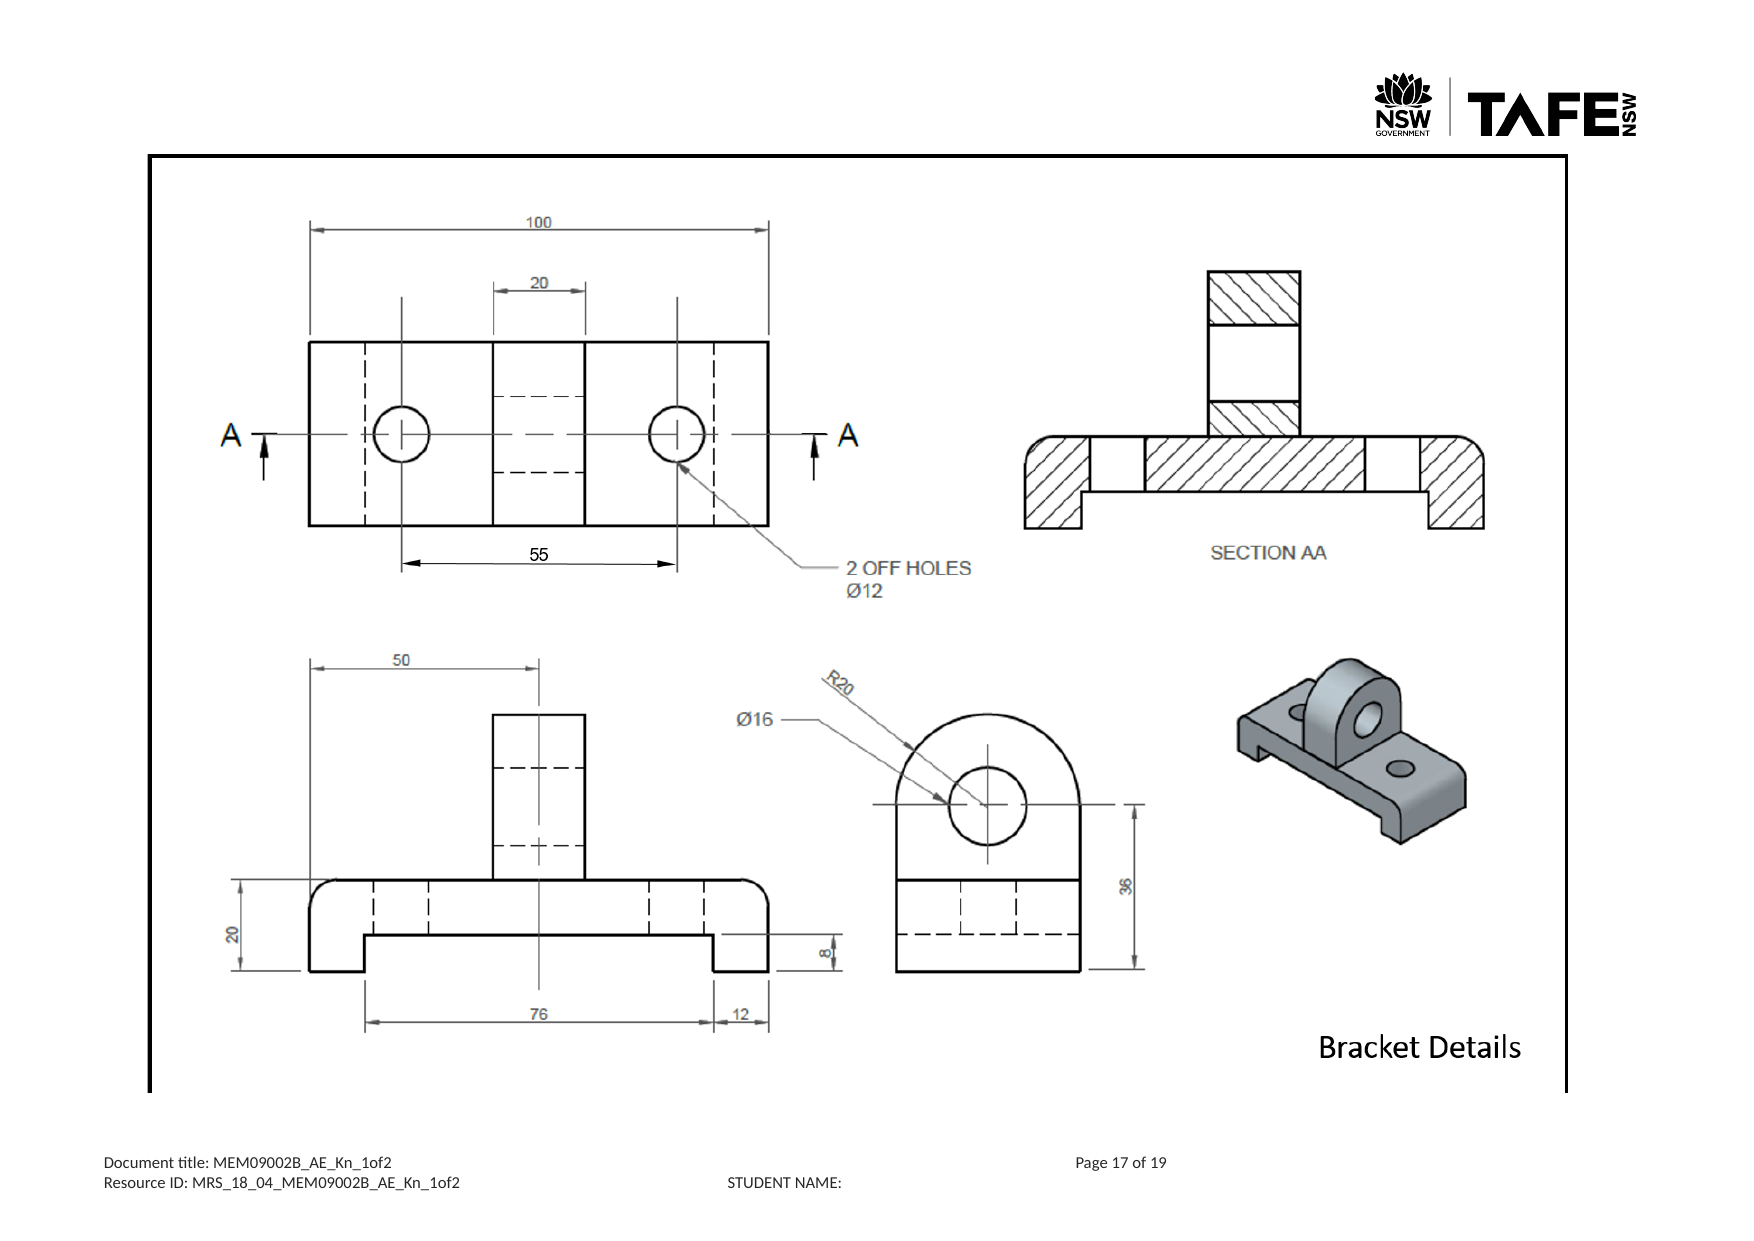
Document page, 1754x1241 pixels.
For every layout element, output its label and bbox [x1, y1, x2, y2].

picture [147, 154, 1568, 1093]
picture [1375, 71, 1636, 137]
